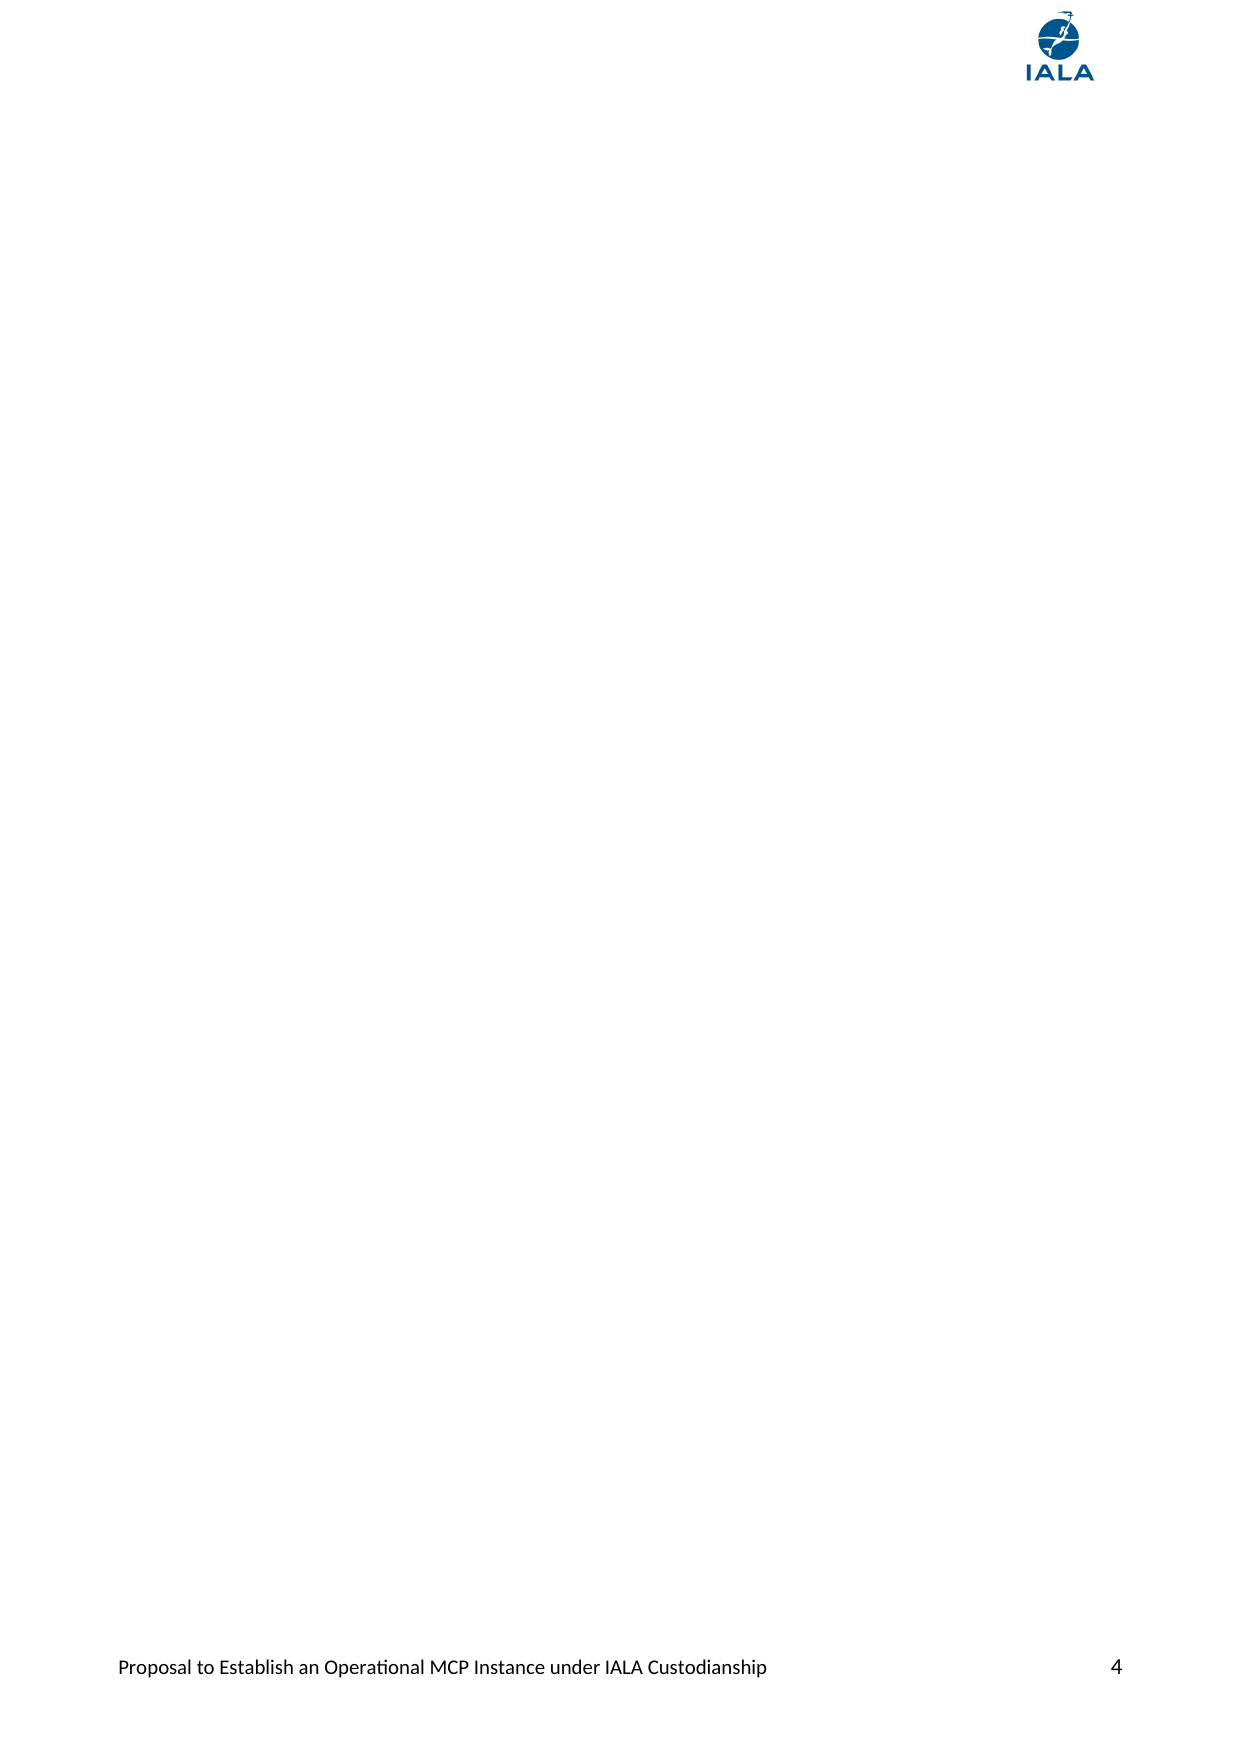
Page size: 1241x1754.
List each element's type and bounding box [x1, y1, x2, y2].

picture [1011, 3, 1106, 96]
